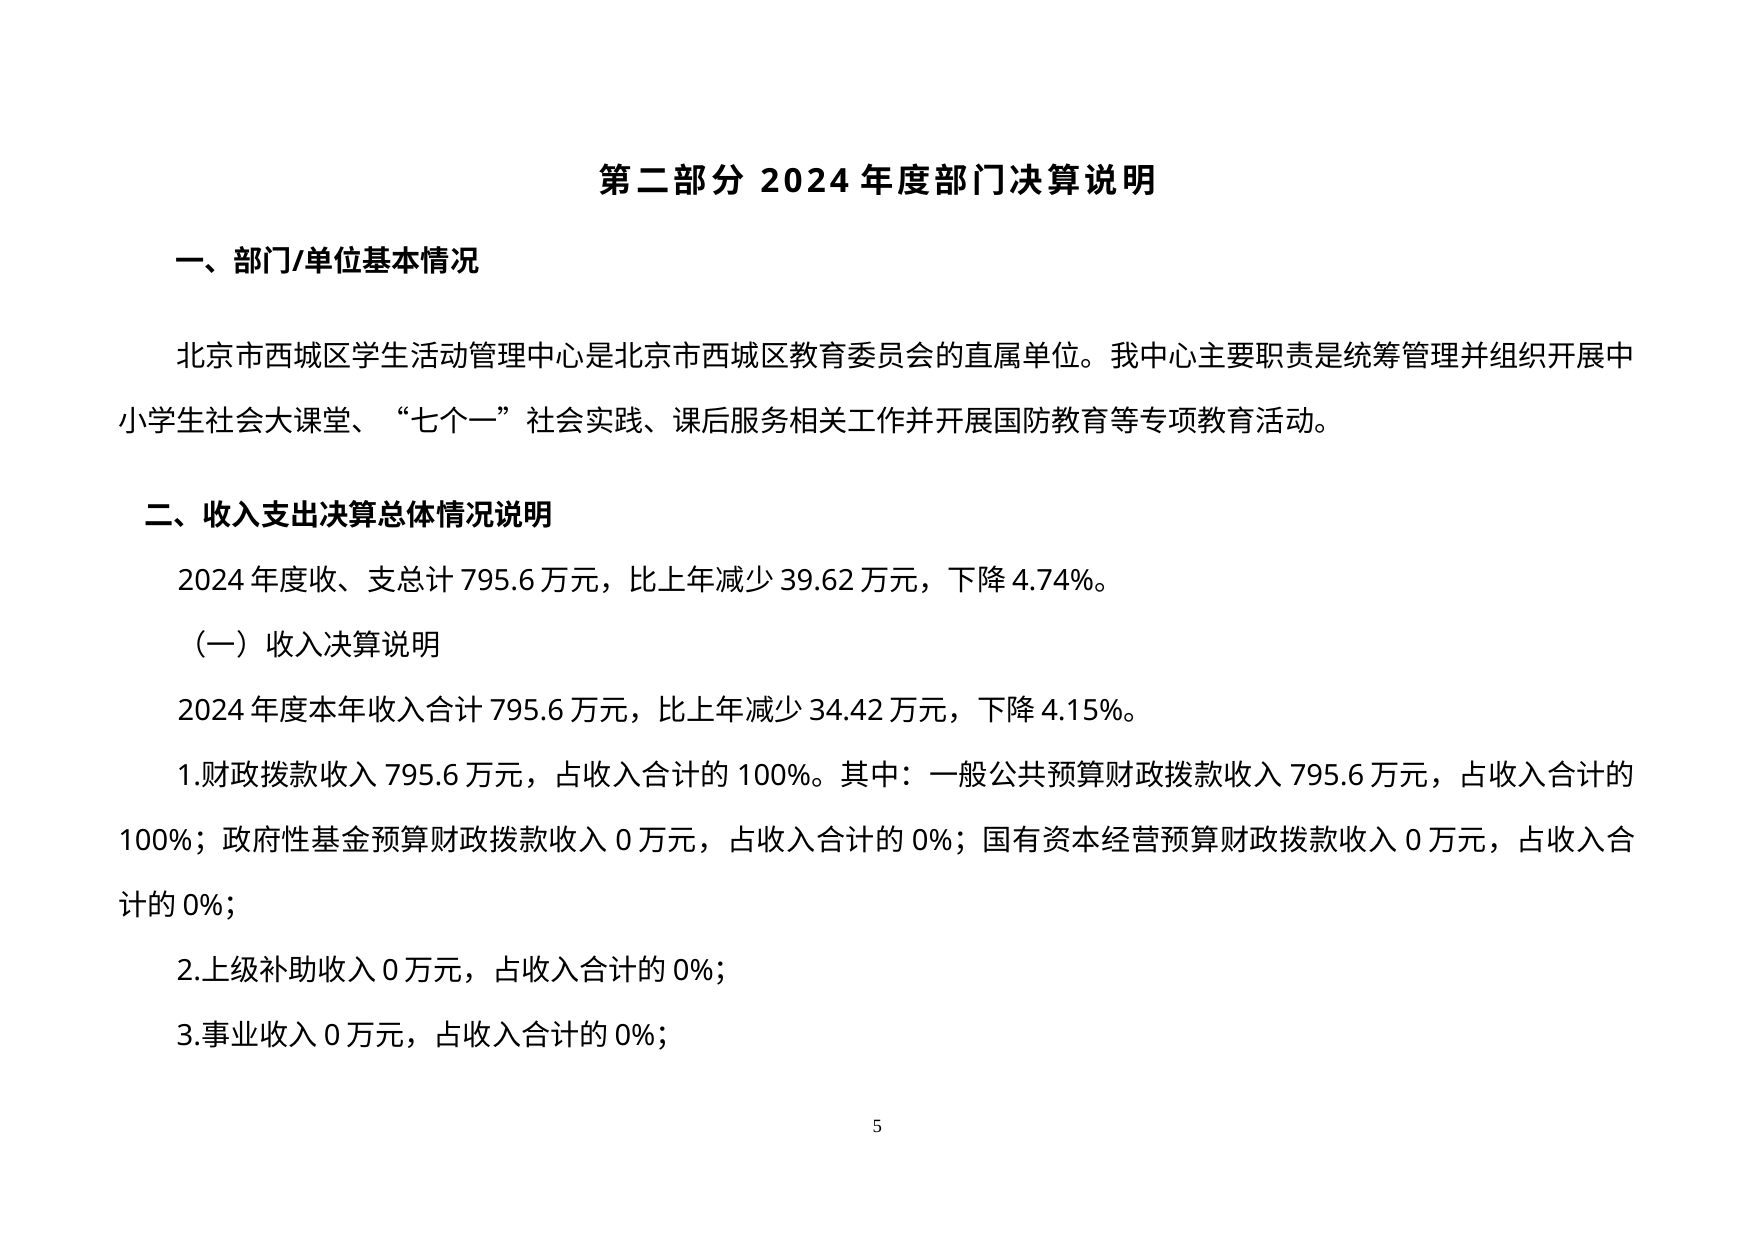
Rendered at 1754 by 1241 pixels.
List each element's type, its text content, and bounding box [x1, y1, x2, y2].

text 3.事业收入0万元，占收入合计的0%； [118, 1000, 1636, 1065]
text 2024年度本年收入合计795.6万元，比上年减少34.42万元，下降4.15%。 [118, 675, 1636, 740]
text 1.财政拨款收入795.6万元，占收入合计的100%。其中：一般公共预算财政拨款收入795.6万元，占收入合计的100%；政府性基金预算财政拨款收入0万元，占收入合计的0%；国有资本经营预算财政拨款收入0万元，占收入合计的0%； [118, 740, 1636, 935]
text （一）收入决算说明 [118, 610, 1636, 675]
subtitle 北京市西城区学生活动管理中心是北京市西城区教育委员会的直属单位。我中心主要职责是统筹管理并组织开展中小学生社会大课堂、“七个一”社会实践、课后服务相关工作并开展国防教育等专项教育活动。 [118, 321, 1636, 451]
text 第二部分 2024年度部门决算说明 [118, 145, 1636, 210]
text 2.上级补助收入0万元，占收入合计的0%； [118, 935, 1636, 1000]
text 二、收入支出决算总体情况说明 [118, 480, 1636, 545]
text 一、部门/单位基本情况 [118, 227, 1636, 292]
text 2024年度收、支总计795.6万元，比上年减少39.62万元，下降4.74%。 [118, 545, 1636, 610]
